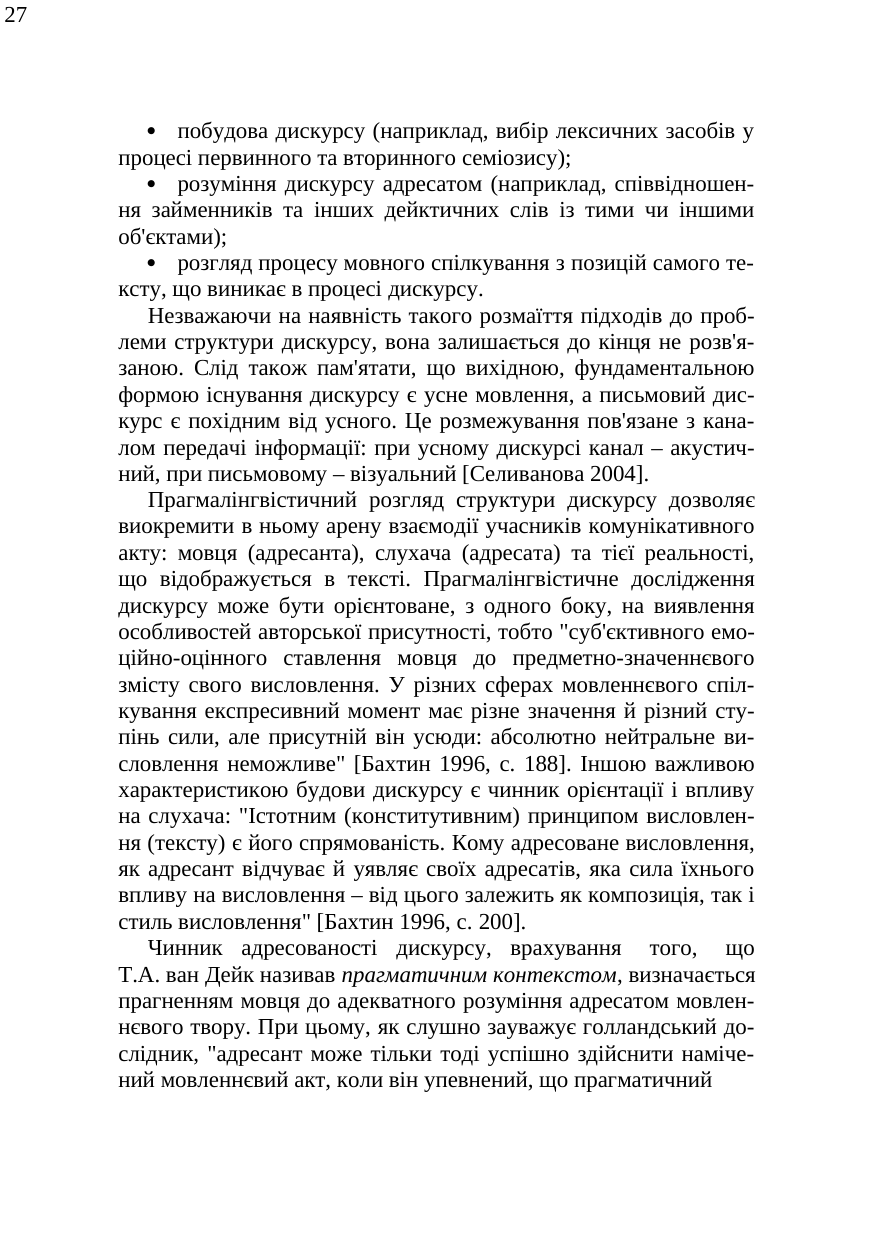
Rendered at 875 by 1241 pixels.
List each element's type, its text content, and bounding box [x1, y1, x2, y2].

list розуміння дискурсу адресатом (наприклад, співвідношен- ня займенників та інших дейктичних слів із тими чи іншими об'єктами); [118, 170, 755, 249]
list побудова дискурсу (наприклад, вибір лексичних засобів у процесі первинного та вторинного семіозису); [118, 117, 755, 170]
text Незважаючи на наявність такого розмаїття підходів до проб- леми структури дискурсу, вона залишається до кінця не розв'я- заною. Слід також пам'ятати, що вихідною, фундаментальною формою існування дискурсу є усне мовлення, а письмовий дис- курс є похідним від усного. Це розмежування пов'язане з кана- лом передачі інформації: при усному дискурсі канал – акустич- ний, при письмовому – візуальний [Селиванова 2004]. [118, 302, 755, 486]
text Чинник адресованості дискурсу, врахування того, що Т.А. ван Дейк називав прагматичним контекстом, визначається прагненням мовця до адекватного розуміння адресатом мовлен- нєвого твору. При цьому, як слушно зауважує голландський до- слідник, "адресант може тільки тоді успішно здійснити наміче- ний мовленнєвий акт, коли він упевнений, що прагматичний [118, 934, 756, 1092]
list розгляд процесу мовного спілкування з позицій самого те- ксту, що виникає в процесі дискурсу. [118, 249, 755, 302]
text Прагмалінгвістичний розгляд структури дискурсу дозволяє виокремити в ньому арену взаємодії учасників комунікативного акту: мовця (адресанта), слухача (адресата) та тієї реальності, що відображується в тексті. Прагмалінгвістичне дослідження дискурсу може бути орієнтоване, з одного боку, на виявлення особливостей авторської присутності, тобто "суб'єктивного емо- ційно-оцінного ставлення мовця до предметно-значеннєвого змісту свого висловлення. У різних сферах мовленнєвого спіл- кування експресивний момент має різне значення й різний сту- пінь сили, але присутній він усюди: абсолютно нейтральне ви- словлення неможливе" [Бахтин 1996, с. 188]. Іншою важливою характеристикою будови дискурсу є чинник орієнтації і впливу на слухача: "Істотним (конститутивним) принципом висловлен- ня (тексту) є його спрямованість. Кому адресоване висловлення, як адресант відчуває й уявляє своїх адресатів, яка сила їхнього впливу на висловлення – від цього залежить як композиція, так і стиль висловлення" [Бахтин 1996, с. 200]. [118, 486, 756, 934]
